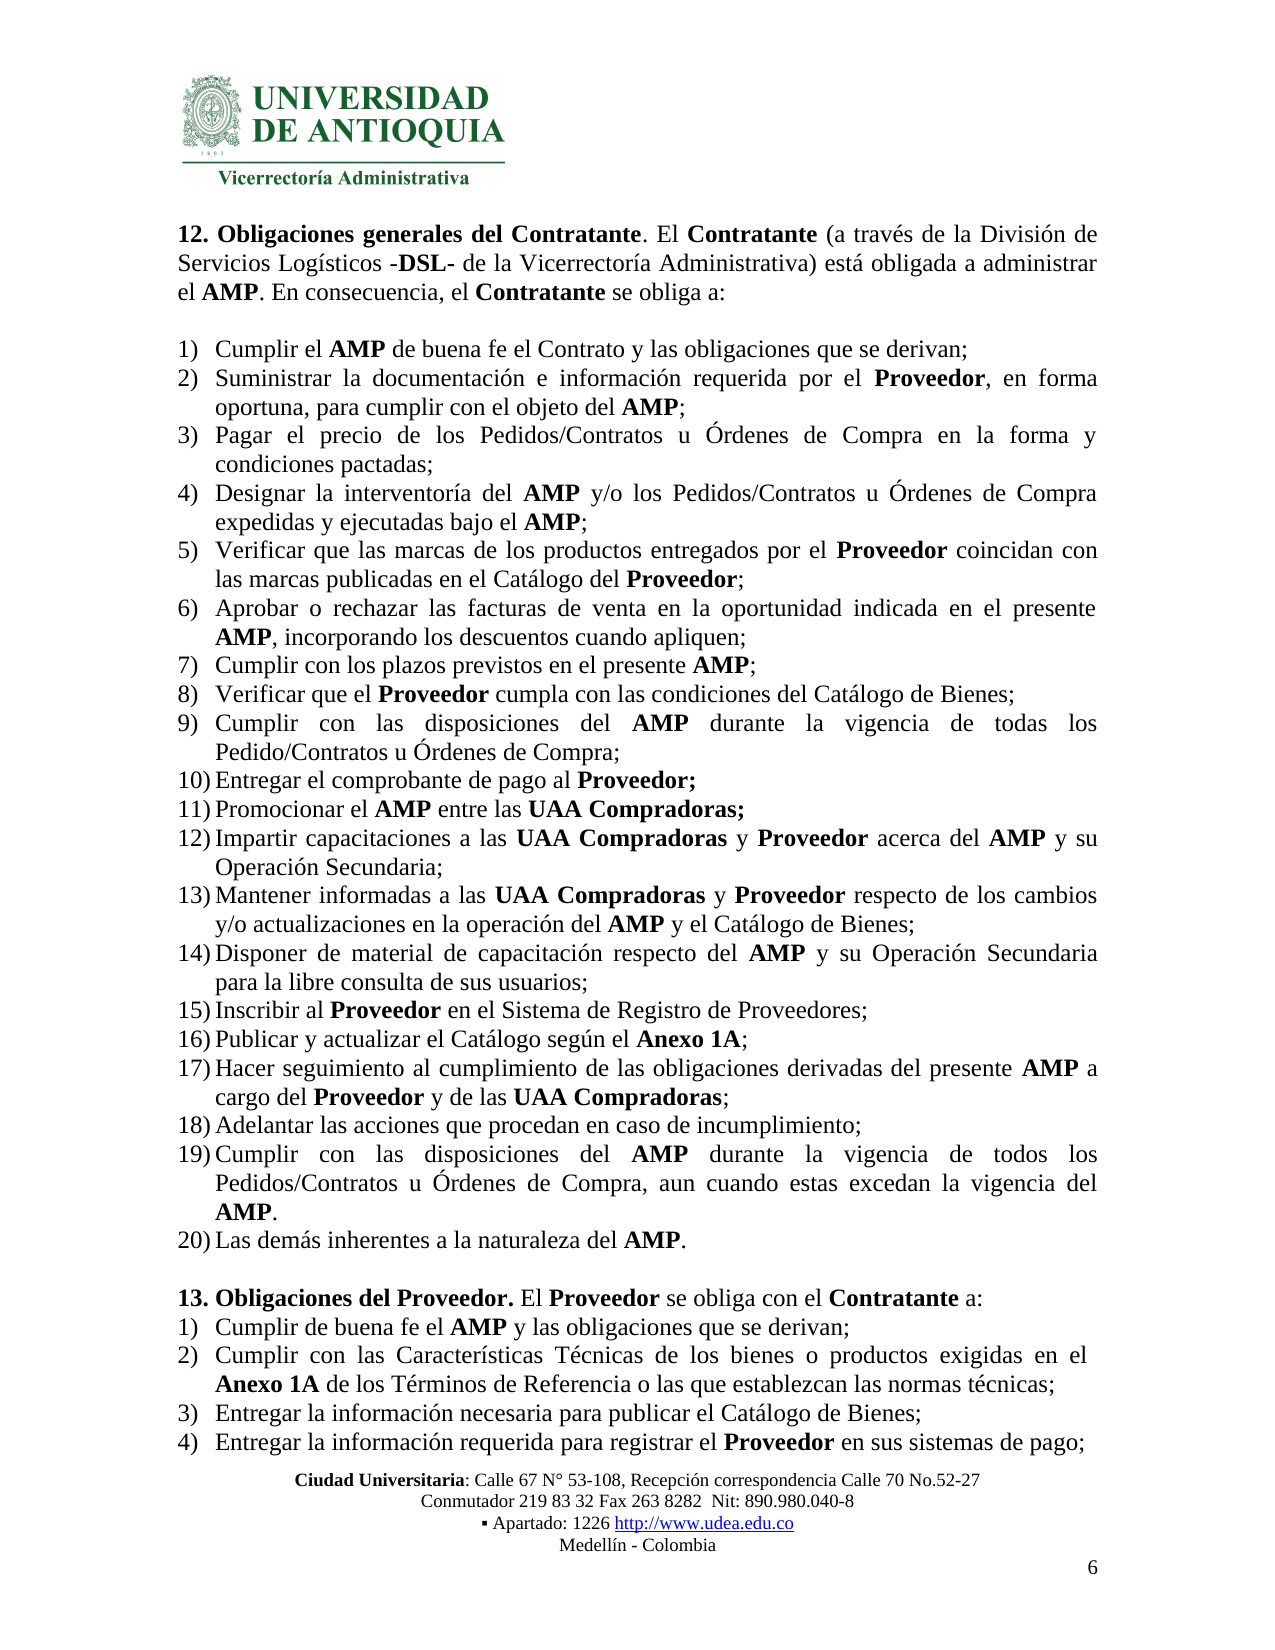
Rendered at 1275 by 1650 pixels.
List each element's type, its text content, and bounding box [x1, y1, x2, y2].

list Suministrar la documentación e información requerida por el Proveedor, en forma oportuna, para cumplir con el objeto del AMP; [177, 363, 1098, 420]
list Entregar la información necesaria para publicar el Catálogo de Bienes; [177, 1398, 1088, 1427]
list Cumplir con las Características Técnicas de los bienes o productos exigidas en el Anexo 1A de los Términos de Referencia o las que establezcan las normas técnicas; [177, 1340, 1088, 1398]
list Adelantar las acciones que procedan en caso de incumplimiento; [177, 1110, 1098, 1139]
list Verificar que las marcas de los productos entregados por el Proveedor coincidan con las marcas publicadas en el Catálogo del Proveedor; [177, 535, 1098, 593]
list Entregar la información requerida para registrar el Proveedor en sus sistemas de pago; [177, 1427, 1088, 1455]
list Pagar el precio de los Pedidos/Contratos u Órdenes de Compra en la forma y condiciones pactadas; [177, 420, 1098, 478]
list Designar la interventoría del AMP y/o los Pedidos/Contratos u Órdenes de Compra expedidas y ejecutadas bajo el AMP; [177, 478, 1098, 535]
picture [182, 75, 505, 191]
list Mantener informadas a las UAA Compradoras y Proveedor respecto de los cambios y/o actualizaciones en la operación del AMP y el Catálogo de Bienes; [177, 880, 1098, 938]
list Cumplir con las disposiciones del AMP durante la vigencia de todas los Pedido/Contratos u Órdenes de Compra; [177, 708, 1098, 765]
list Inscribir al Proveedor en el Sistema de Registro de Proveedores; [177, 995, 1098, 1024]
list Aprobar o rechazar las facturas de venta en la oportunidad indicada en el presente AMP, incorporando los descuentos cuando apliquen; [177, 593, 1098, 650]
list Cumplir de buena fe el AMP y las obligaciones que se derivan; [177, 1312, 1088, 1340]
list Verificar que el Proveedor cumpla con las condiciones del Catálogo de Bienes; [177, 679, 1098, 708]
text 12. Obligaciones generales del Contratante. El Contratante (a través de la División de Servicios Logísticos -DSL- de la Vicerrectoría Administrativa) está obligada a administrar el AMP. En consecuencia, el Contratante se obliga a: [177, 219, 1098, 305]
list Cumplir el AMP de buena fe el Contrato y las obligaciones que se derivan; [177, 334, 1098, 363]
list Las demás inherentes a la naturaleza del AMP. [177, 1225, 1098, 1254]
list Impartir capacitaciones a las UAA Compradoras y Proveedor acerca del AMP y su Operación Secundaria; [177, 823, 1098, 880]
list Publicar y actualizar el Catálogo según el Anexo 1A; [177, 1024, 1098, 1053]
list Cumplir con los plazos previstos en el presente AMP; [177, 650, 1098, 679]
list Cumplir con las disposiciones del AMP durante la vigencia de todos los Pedidos/Contratos u Órdenes de Compra, aun cuando estas excedan la vigencia del AMP. [177, 1139, 1098, 1225]
list Entregar el comprobante de pago al Proveedor; [177, 765, 1098, 794]
list Promocionar el AMP entre las UAA Compradoras; [177, 794, 1098, 823]
list Disponer de material de capacitación respecto del AMP y su Operación Secundaria para la libre consulta de sus usuarios; [177, 938, 1098, 995]
list Hacer seguimiento al cumplimiento de las obligaciones derivadas del presente AMP a cargo del Proveedor y de las UAA Compradoras; [177, 1053, 1098, 1110]
text 13. Obligaciones del Proveedor. El Proveedor se obliga con el Contratante a: [177, 1283, 1098, 1312]
